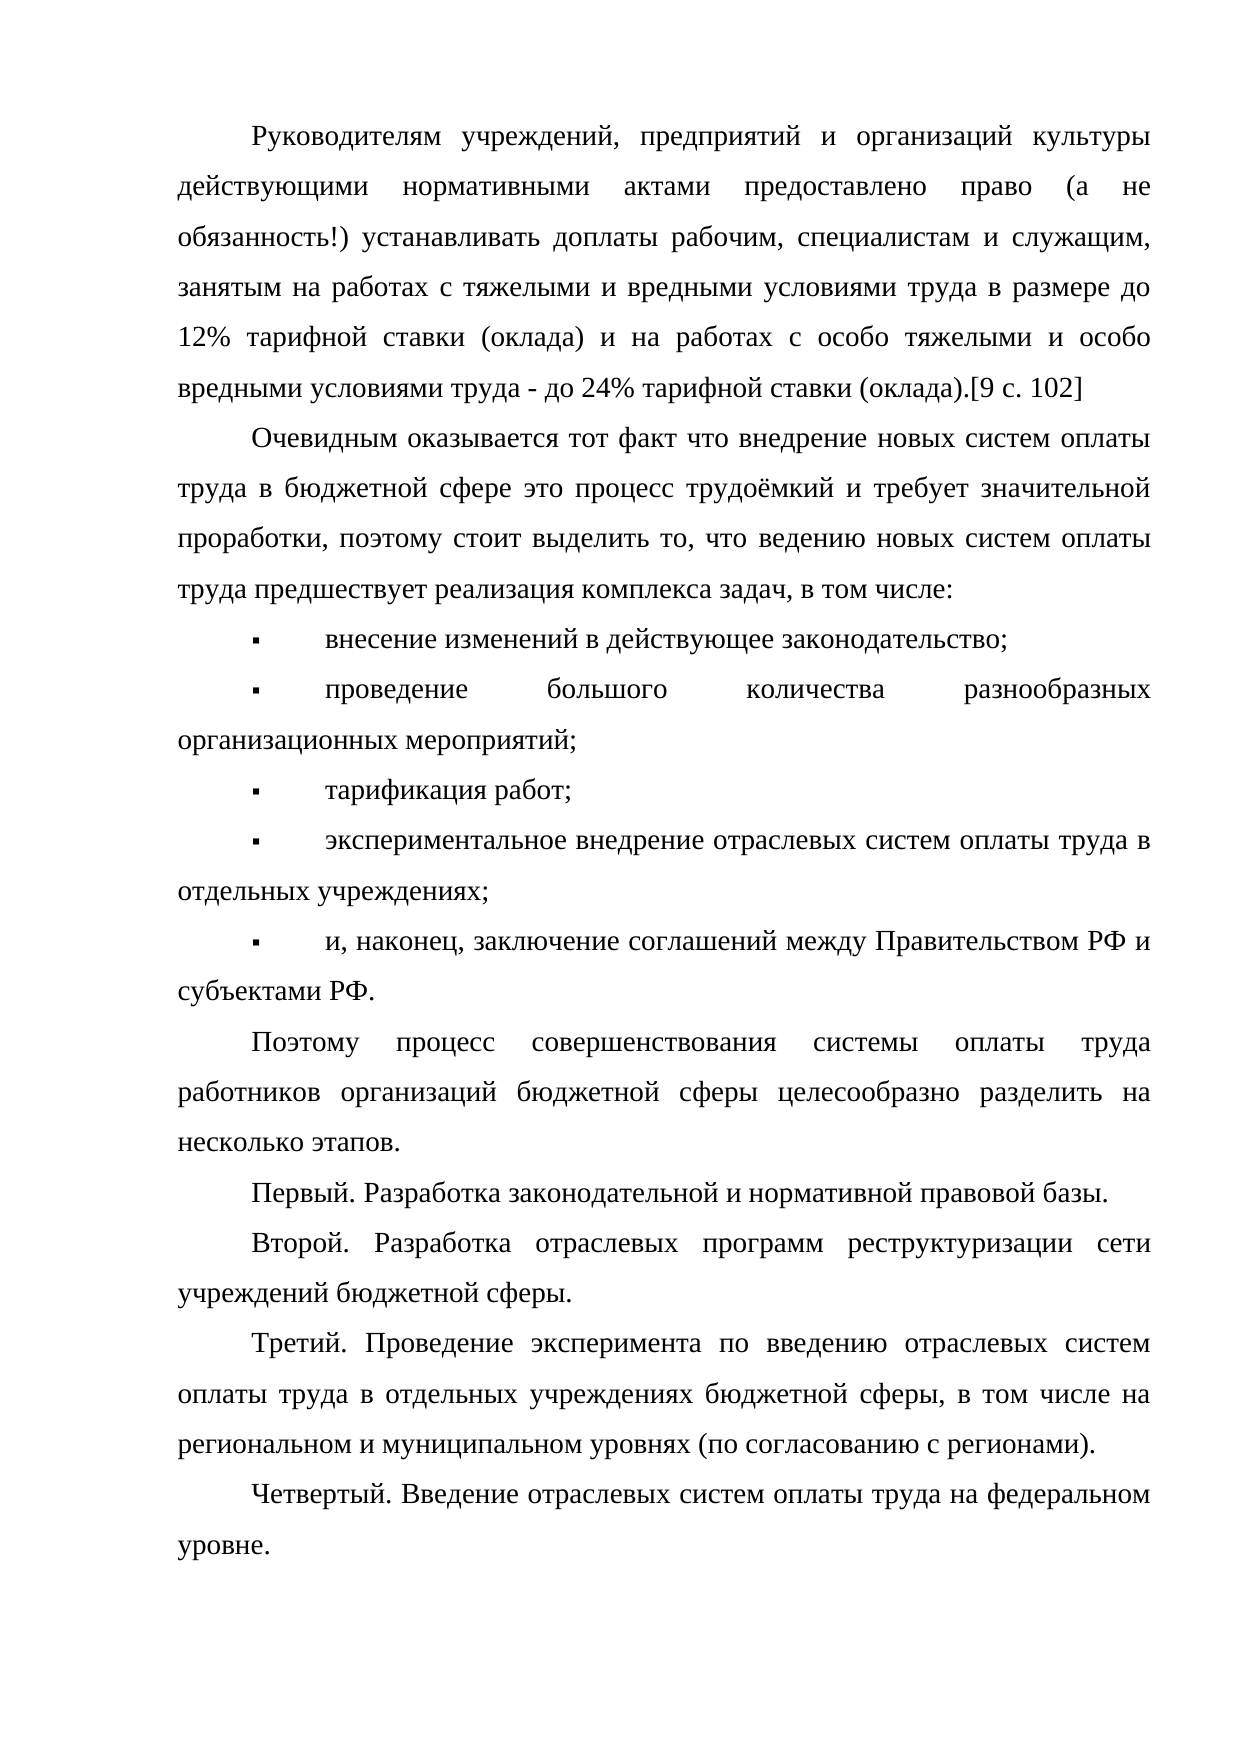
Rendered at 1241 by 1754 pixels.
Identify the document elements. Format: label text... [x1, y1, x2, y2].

text Третий. Проведение эксперимента по введению отраслевых систем оплаты труда в отдельных учреждениях бюджетной сферы, в том числе на региональном и муниципальном уровнях (по согласованию с регионами). [177, 1326, 1152, 1460]
list экспериментальное внедрение отраслевых систем оплаты труда в отдельных учреждениях; [177, 822, 1152, 906]
list проведение большого количества разнообразных организационных мероприятий; [177, 672, 1152, 755]
text Первый. Разработка законодательной и нормативной правовой базы. [177, 1175, 1152, 1208]
text Руководителям учреждений, предприятий и организаций культуры действующими нормативными актами предоставлено право (а не обязанность!) устанавливать доплаты рабочим, специалистам и служащим, занятым на работах с тяжелыми и вредными условиями труда в размере до 12% тарифной ставки (оклада) и на работах с особо тяжелыми и особо вредными условиями труда - до 24% тарифной ставки (оклада).[9 c. 102] [177, 118, 1152, 403]
list внесение изменений в действующее законодательство; [177, 621, 1152, 655]
text Второй. Разработка отраслевых программ реструктуризации сети учреждений бюджетной сферы. [177, 1225, 1152, 1309]
text Поэтому процесс совершенствования системы оплаты труда работников организаций бюджетной сферы целесообразно разделить на несколько этапов. [177, 1024, 1152, 1158]
text Четвертый. Введение отраслевых систем оплаты труда на федеральном уровне. [177, 1477, 1152, 1560]
list и, наконец, заключение соглашений между Правительством РФ и субъектами РФ. [177, 923, 1152, 1007]
text Очевидным оказывается тот факт что внедрение новых систем оплаты труда в бюджетной сфере это процесс трудоёмкий и требует значительной проработки, поэтому стоит выделить то, что ведению новых систем оплаты труда предшествует реализация комплекса задач, в том числе: [177, 420, 1152, 604]
list тарификация работ; [177, 772, 1152, 806]
